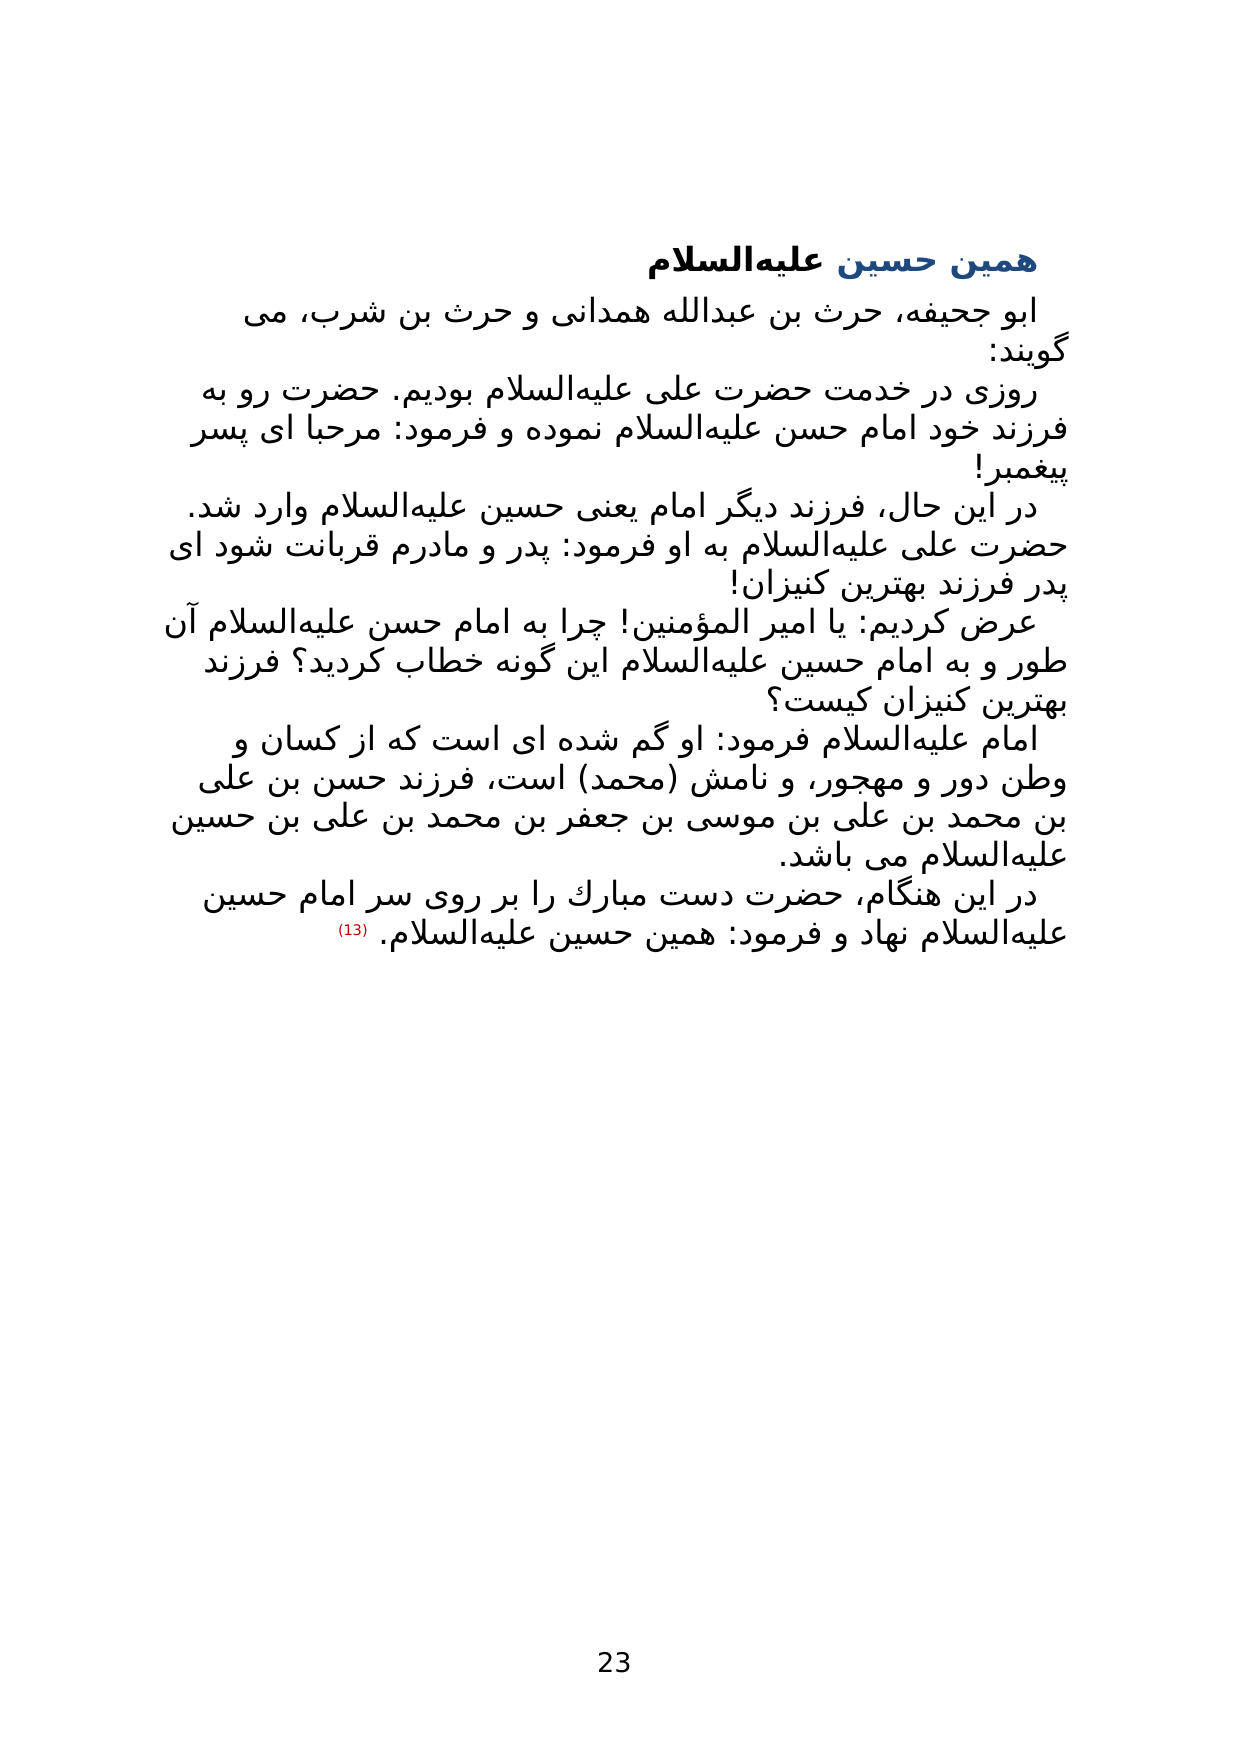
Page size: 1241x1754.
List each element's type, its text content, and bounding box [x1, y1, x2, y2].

text در اين هنگام، حضرت دست مبارك را بر روى سر امام حسين عليه‌السلام نهاد و فرمود: همين حسين عليه‌السلام. (13) [159, 875, 1069, 952]
text ابو جحيفه، حرث بن عبدالله همدانى و حرث بن شرب، مى گويند: [159, 292, 1069, 369]
subtitle همين حسين عليه‌السلام [159, 241, 1069, 279]
text عرض كرديم: يا امير المؤمنين! چرا به امام حسن عليه‌السلام آن طور و به امام حسين عليه‌السلام اين گونه خطاب كرديد؟ فرزند بهترين كنيزان كيست؟ [159, 603, 1069, 719]
text روزى در خدمت حضرت على عليه‌السلام بوديم. حضرت رو به فرزند خود امام حسن عليه‌السلام نموده و فرمود: مرحبا اى پسر پيغمبر! [159, 369, 1069, 486]
text امام عليه‌السلام فرمود: او گم شده اى است كه از كسان و وطن دور و مهجور، و نامش (محمد) است، فرزند حسن بن على بن محمد بن على بن موسى بن جعفر بن محمد بن على بن حسين عليه‌السلام مى باشد. [159, 719, 1069, 875]
text در اين حال، فرزند ديگر امام يعنى حسين عليه‌السلام وارد شد. حضرت على عليه‌السلام به او فرمود: پدر و مادرم قربانت شود اى پدر فرزند بهترين كنيزان! [159, 486, 1069, 603]
